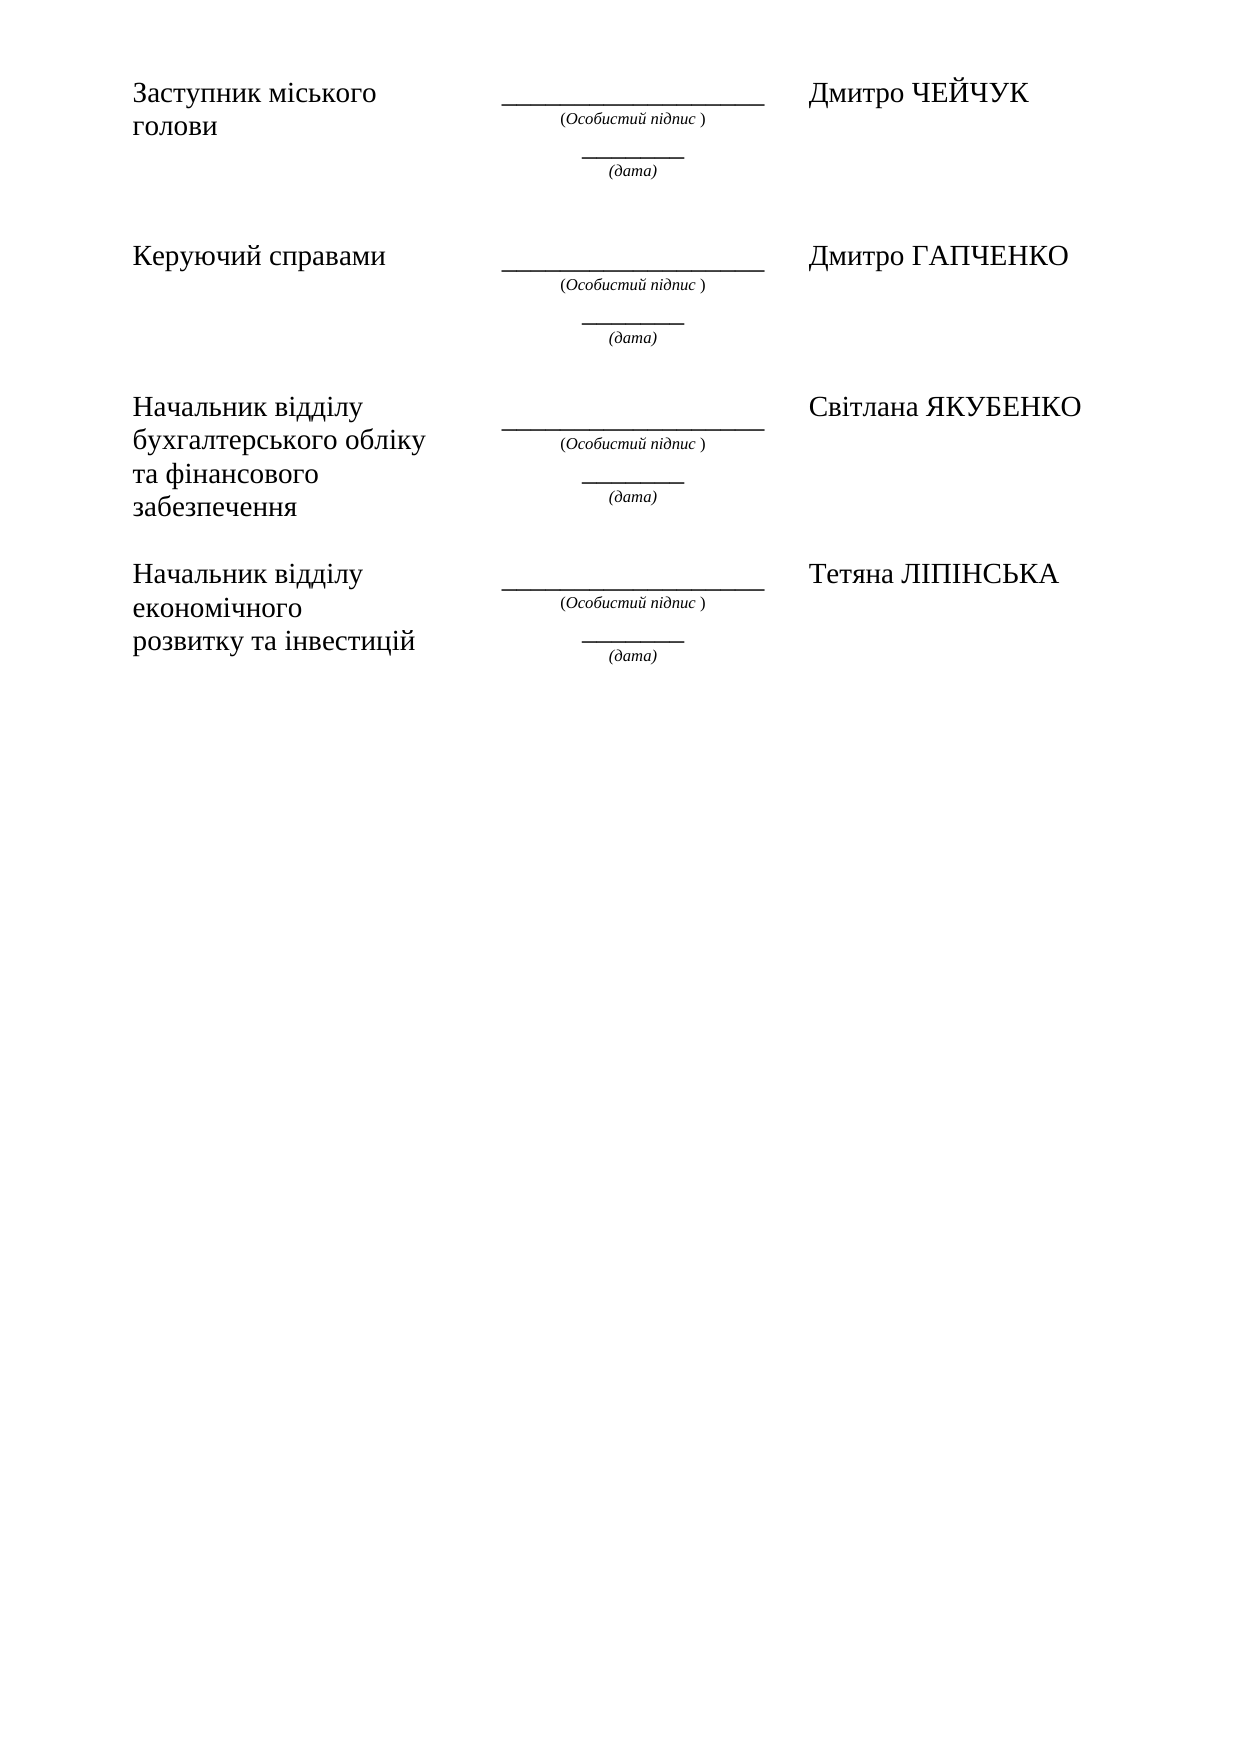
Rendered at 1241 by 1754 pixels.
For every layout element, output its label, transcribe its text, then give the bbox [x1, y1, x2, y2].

table_cell Начальник відділу бухгалтерського обліку та фінансового забезпечення [121, 389, 468, 556]
table_header Дмитро ЧЕЙЧУК [797, 75, 1133, 238]
table_cell Керуючий справами [121, 238, 468, 389]
table_cell Начальник відділу економічного розвитку та інвестицій [121, 556, 468, 707]
table_cell Дмитро ГАПЧЕНКО [797, 238, 1133, 389]
table_cell Тетяна ЛІПІНСЬКА [797, 556, 1133, 707]
table_cell __________________ (Особистий підпис ) _______ (дата) [468, 556, 797, 707]
table_cell Світлана ЯКУБЕНКО [797, 389, 1133, 556]
table_header __________________ (Особистий підпис ) _______ (дата) [468, 75, 797, 238]
table_cell __________________ (Особистий підпис ) _______ (дата) [468, 389, 797, 556]
table_header Заступник міського голови [121, 75, 468, 238]
table_cell __________________ (Особистий підпис ) _______ (дата) [468, 238, 797, 389]
